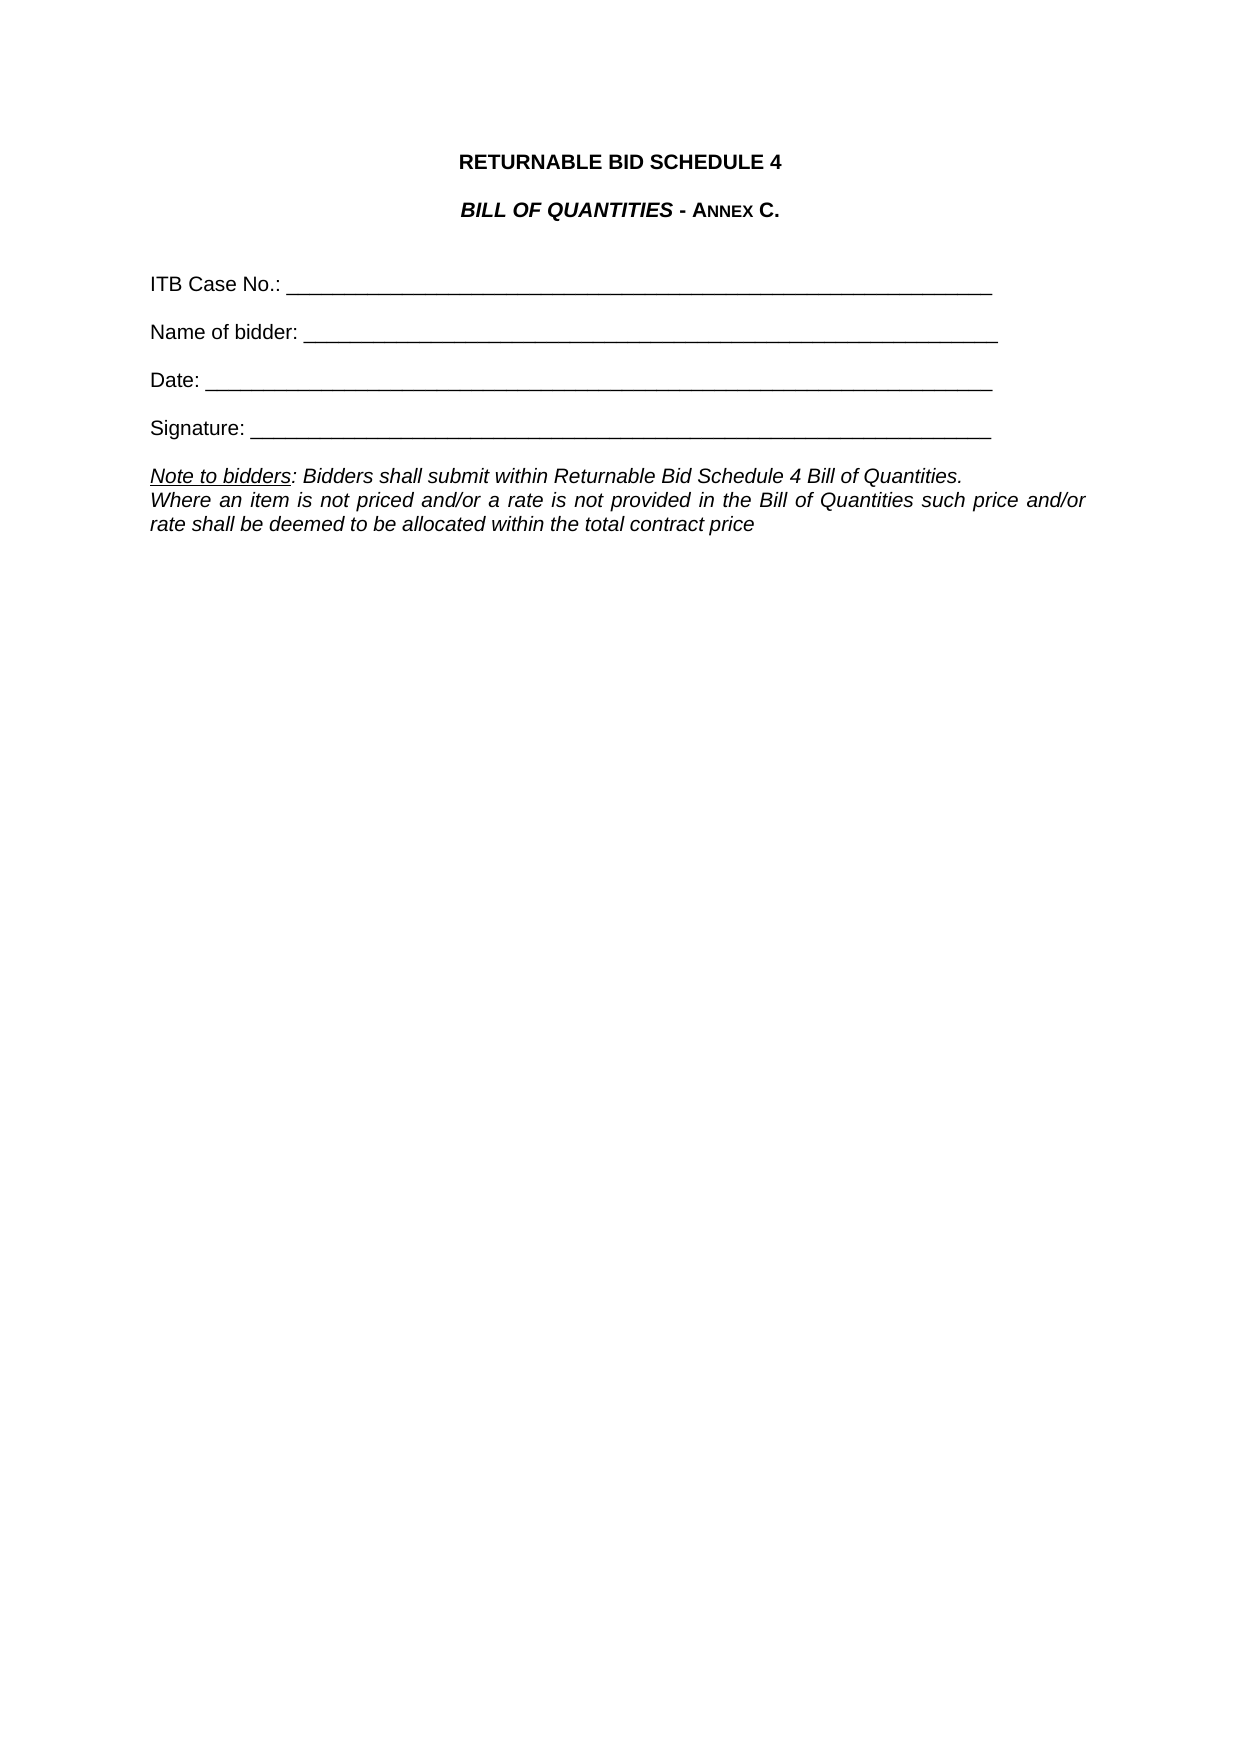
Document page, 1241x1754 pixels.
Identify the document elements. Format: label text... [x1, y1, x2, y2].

text Signature: ________________________________________________________________ [150, 416, 1090, 440]
text BILL OF QUANTITIES - Annex C. [150, 198, 1090, 222]
text Where an item is not priced and/or a rate is not provided in the Bill of Quantities such price and/or rate shall be deemed to be allocated within the total contract price [150, 488, 1090, 536]
text Note to bidders: Bidders shall submit within Returnable Bid Schedule 4 Bill of Quantities. [150, 464, 1090, 488]
text RETURNABLE BID SCHEDULE 4 [150, 150, 1090, 174]
text Date: ____________________________________________________________________ [150, 368, 1090, 392]
text ITB Case No.: _____________________________________________________________ [150, 272, 1090, 296]
text Name of bidder: ____________________________________________________________ [150, 320, 1090, 344]
